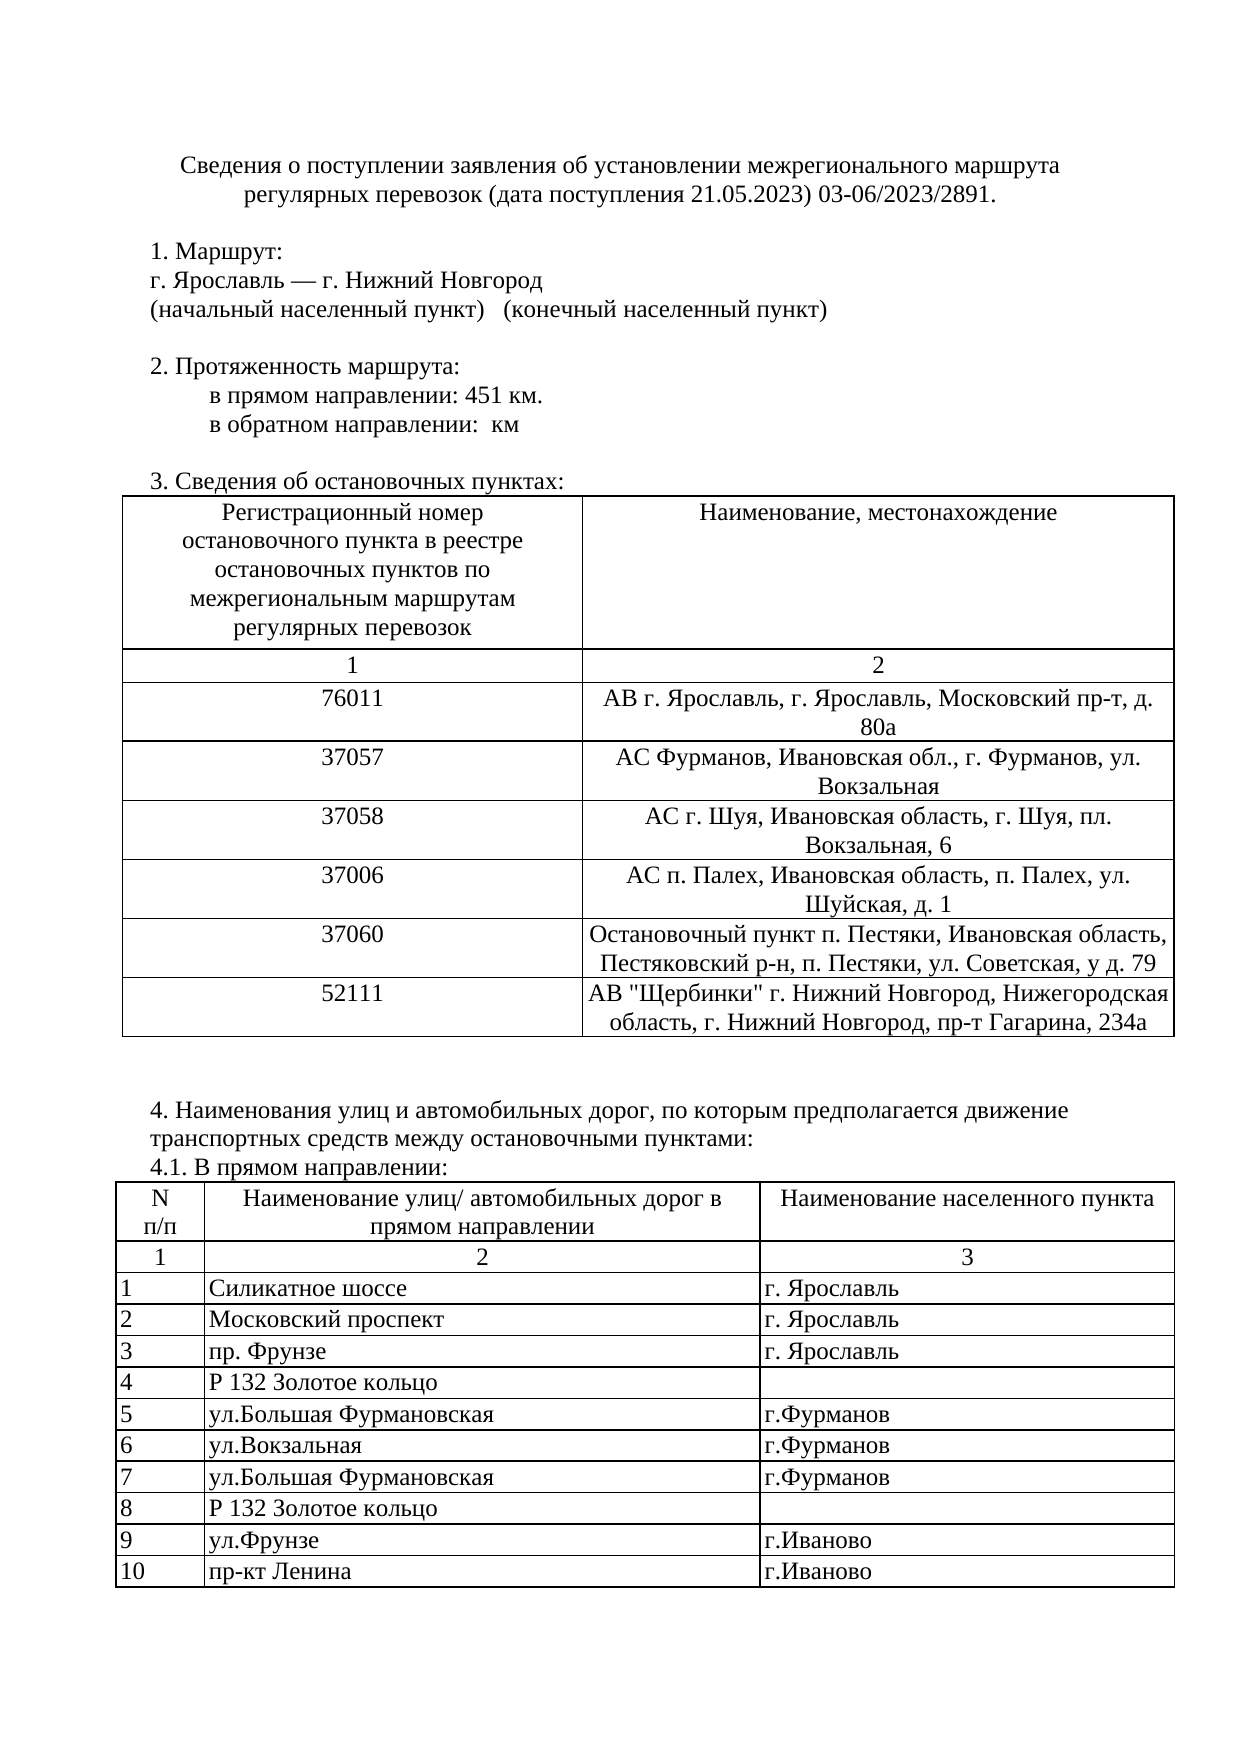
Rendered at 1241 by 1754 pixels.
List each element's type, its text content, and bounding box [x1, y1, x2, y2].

table_cell пр-кт Ленина [205, 1556, 759, 1586]
table_cell Московский проспект [205, 1305, 759, 1334]
table_cell г.Иваново [761, 1556, 1174, 1586]
text 3. Сведения об остановочных пунктах: [150, 466, 1090, 495]
text в прямом направлении: 451 км. [150, 380, 1090, 409]
table_cell АС п. Палех, Ивановская область, п. Палех, ул. Шуйская, д. 1 [583, 860, 1173, 918]
table_cell г. Ярославль [761, 1336, 1174, 1366]
text (начальный населенный пункт) (конечный населенный пункт) [150, 294, 1090, 322]
table_cell г. Ярославль [761, 1305, 1174, 1334]
table_cell 52111 [123, 978, 582, 1036]
text г. Ярославль — г. Нижний Новгород [150, 265, 1090, 294]
table_header Наименование населенного пункта [761, 1183, 1174, 1240]
table_cell 8 [117, 1493, 204, 1523]
table_cell 37006 [123, 860, 582, 918]
table_cell Р 132 Золотое кольцо [205, 1493, 759, 1523]
table_cell ул.Большая Фурмановская [205, 1462, 759, 1492]
table_cell г.Иваново [761, 1525, 1174, 1555]
table_header Наименование, местонахождение [583, 497, 1173, 648]
table_cell 6 [117, 1431, 204, 1460]
table_cell г.Фурманов [761, 1431, 1174, 1460]
table_cell 1 [117, 1273, 204, 1303]
table_cell г. Ярославль [761, 1273, 1174, 1303]
table_cell пр. Фрунзе [205, 1336, 759, 1366]
table_cell 37058 [123, 801, 582, 858]
table_cell 37057 [123, 742, 582, 799]
table_cell АВ "Щербинки" г. Нижний Новгород, Нижегородская область, г. Нижний Новгород, пр-т Гагарина, 234а [583, 978, 1173, 1036]
table_cell 10 [117, 1556, 204, 1586]
table_header Регистрационный номер остановочного пункта в реестре остановочных пунктов по межрегиональным маршрутам регулярных перевозок [123, 497, 582, 648]
table_cell АС Фурманов, Ивановская обл., г. Фурманов, ул. Вокзальная [583, 742, 1173, 799]
table_cell 37060 [123, 919, 582, 977]
table_cell Остановочный пункт п. Пестяки, Ивановская область, Пестяковский р-н, п. Пестяки, ул. Советская, у д. 79 [583, 919, 1173, 977]
table_cell 2 [583, 650, 1173, 681]
table_cell ул.Вокзальная [205, 1431, 759, 1460]
table_cell 76011 [123, 683, 582, 740]
text 1. Маршрут: [150, 236, 1090, 265]
text 2. Протяженность маршрута: [150, 351, 1090, 380]
table_header N п/п [117, 1183, 204, 1240]
table_cell г.Фурманов [761, 1399, 1174, 1429]
table_cell ул.Фрунзе [205, 1525, 759, 1555]
text 4. Наименования улиц и автомобильных дорог, по которым предполагается движение транспортных средств между остановочными пунктами: [150, 1095, 1090, 1152]
text Сведения о поступлении заявления об установлении межрегионального маршрута регулярных перевозок (дата поступления 21.05.2023) 03-06/2023/2891. [150, 150, 1090, 207]
table_cell 3 [761, 1242, 1174, 1272]
table_cell 4 [117, 1368, 204, 1397]
table_cell ул.Большая Фурмановская [205, 1399, 759, 1429]
table_cell 7 [117, 1462, 204, 1492]
table_cell Р 132 Золотое кольцо [205, 1368, 759, 1397]
table_cell 2 [117, 1305, 204, 1334]
table_cell АС г. Шуя, Ивановская область, г. Шуя, пл. Вокзальная, 6 [583, 801, 1173, 858]
table_cell 1 [123, 650, 582, 681]
table_cell [761, 1368, 1174, 1397]
table_cell 9 [117, 1525, 204, 1555]
table_cell 3 [117, 1336, 204, 1366]
table_cell 1 [117, 1242, 204, 1272]
text в обратном направлении: км [150, 409, 1090, 437]
table_cell 5 [117, 1399, 204, 1429]
table_cell г.Фурманов [761, 1462, 1174, 1492]
table_header Наименование улиц/ автомобильных дорог в прямом направлении [205, 1183, 759, 1240]
text 4.1. В прямом направлении: [150, 1152, 1090, 1181]
table_cell 2 [205, 1242, 759, 1272]
table_cell АВ г. Ярославль, г. Ярославль, Московский пр-т, д. 80а [583, 683, 1173, 740]
table_cell Силикатное шоссе [205, 1273, 759, 1303]
table_cell [761, 1493, 1174, 1523]
